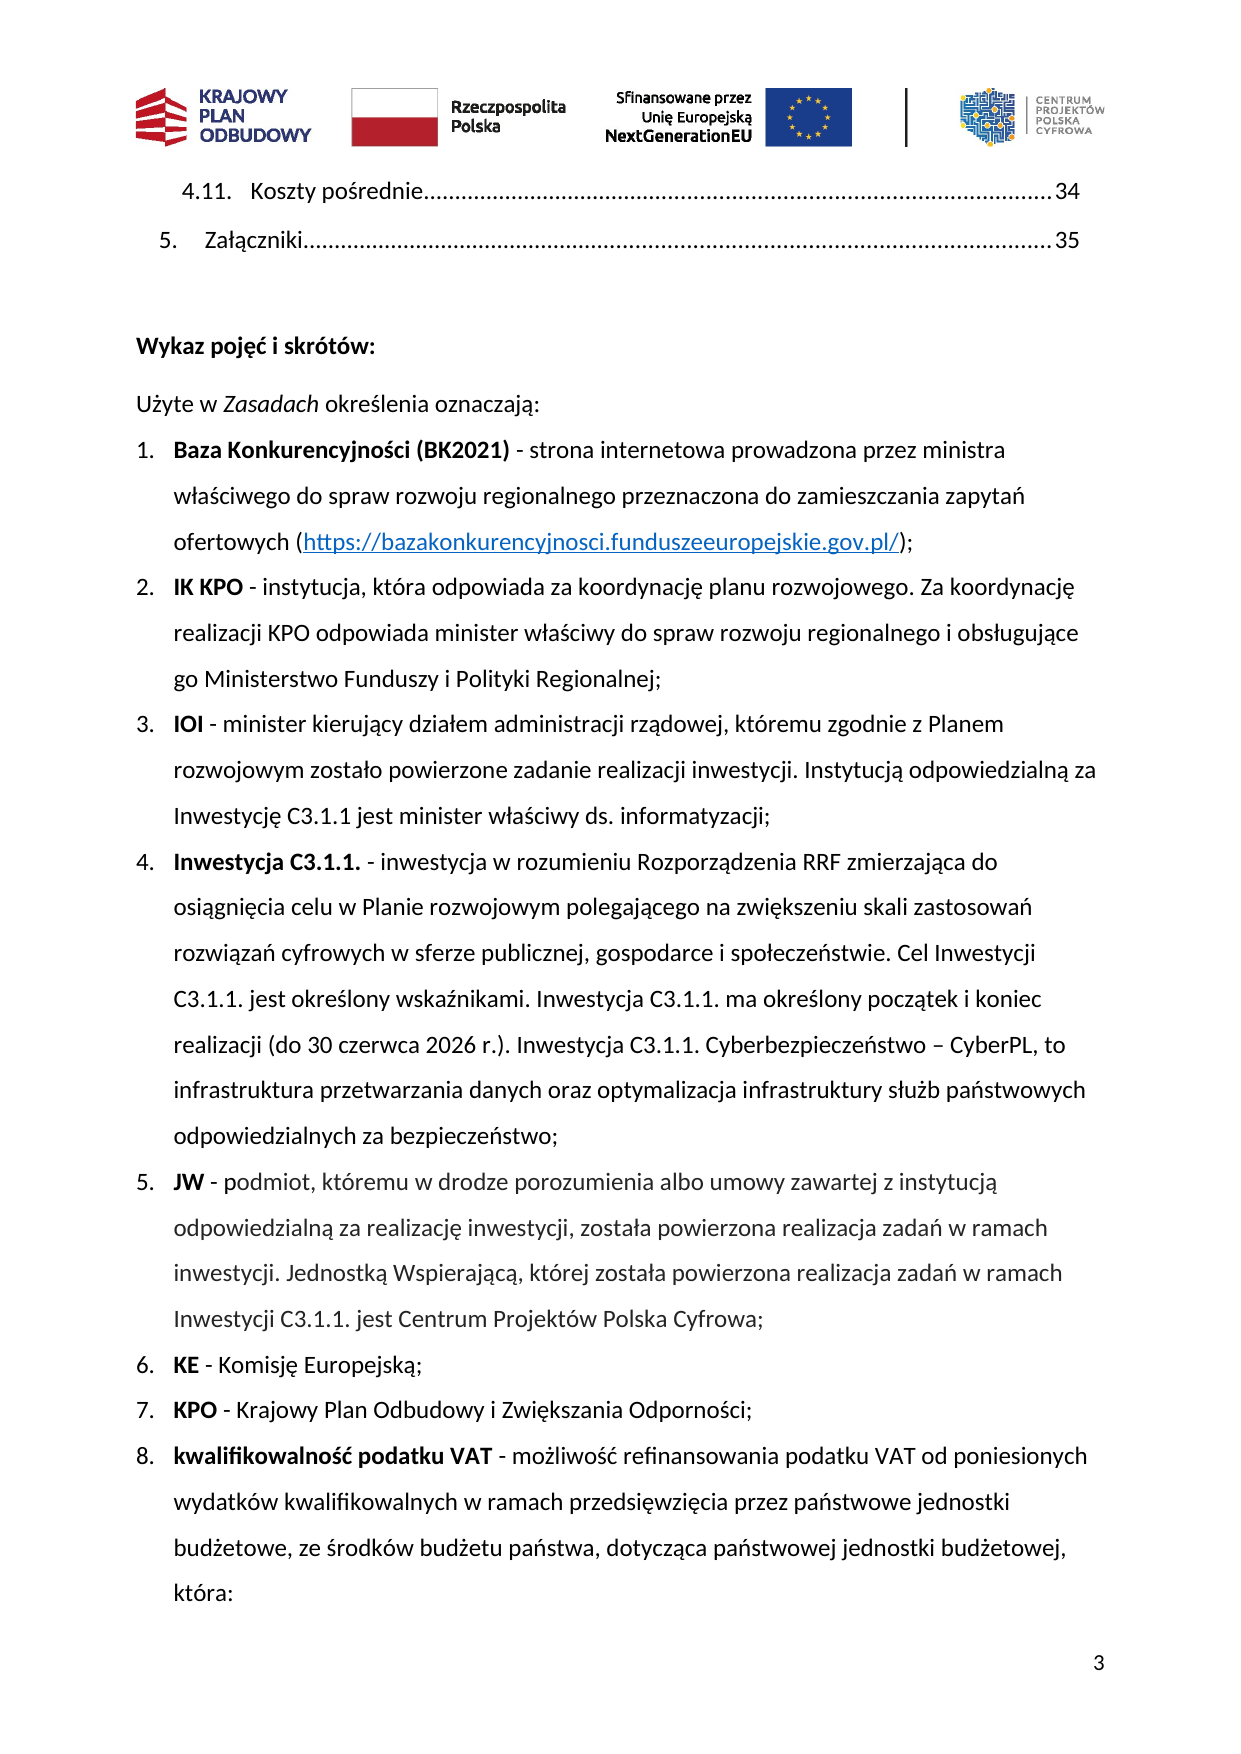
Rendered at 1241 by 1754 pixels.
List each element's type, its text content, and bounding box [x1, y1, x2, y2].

list KE - Komisję Europejską; [136, 1349, 1104, 1379]
list KPO - Krajowy Plan Odbudowy i Zwiększania Odporności; [136, 1394, 1104, 1425]
list IOI - minister kierujący działem administracji rządowej, któremu zgodnie z Planem rozwojowym zostało powierzone zadanie realizacji inwestycji. Instytucją odpowiedzialną za Inwestycję C3.1.1 jest minister właściwy ds. informatyzacji; [136, 709, 1104, 831]
list kwalifikowalność podatku VAT - możliwość refinansowania podatku VAT od poniesionych wydatków kwalifikowalnych w ramach przedsięwzięcia przez państwowe jednostki budżetowe, ze środków budżetu państwa, dotycząca państwowej jednostki budżetowej, która: [136, 1440, 1104, 1608]
text Użyte w Zasadach określenia oznaczają: [136, 388, 1104, 419]
list Baza Konkurencyjności (BK2021) - strona internetowa prowadzona przez ministra właściwego do spraw rozwoju regionalnego przeznaczona do zamieszczania zapytań ofertowych (https://bazakonkurencyjnosci.funduszeeuropejskie.gov.pl/); [136, 434, 1104, 556]
list IK KPO - instytucja, która odpowiada za koordynację planu rozwojowego. Za koordynację realizacji KPO odpowiada minister właściwy do spraw rozwoju regionalnego i obsługujące go Ministerstwo Funduszy i Polityki Regionalnej; [136, 571, 1104, 693]
list JW - podmiot, któremu w drodze porozumienia albo umowy zawartej z instytucją odpowiedzialną za realizację inwestycji, została powierzona realizacja zadań w ramach inwestycji. Jednostką Wspierającą, której została powierzona realizacja zadań w ramach Inwestycji C3.1.1. jest Centrum Projektów Polska Cyfrowa; [136, 1166, 1104, 1334]
subtitle Wykaz pojęć i skrótów: [136, 330, 1104, 361]
list Inwestycja C3.1.1. - inwestycja w rozumieniu Rozporządzenia RRF zmierzająca do osiągnięcia celu w Planie rozwojowym polegającego na zwiększeniu skali zastosowań rozwiązań cyfrowych w sferze publicznej, gospodarce i społeczeństwie. Cel Inwestycji C3.1.1. jest określony wskaźnikami. Inwestycja C3.1.1. ma określony początek i koniec realizacji (do 30 czerwca 2026 r.). Inwestycja C3.1.1. Cyberbezpieczeństwo – CyberPL, to infrastruktura przetwarzania danych oraz optymalizacja infrastruktury służb państwowych odpowiedzialnych za bezpieczeństwo; [136, 846, 1104, 1151]
picture [135, 88, 1105, 147]
